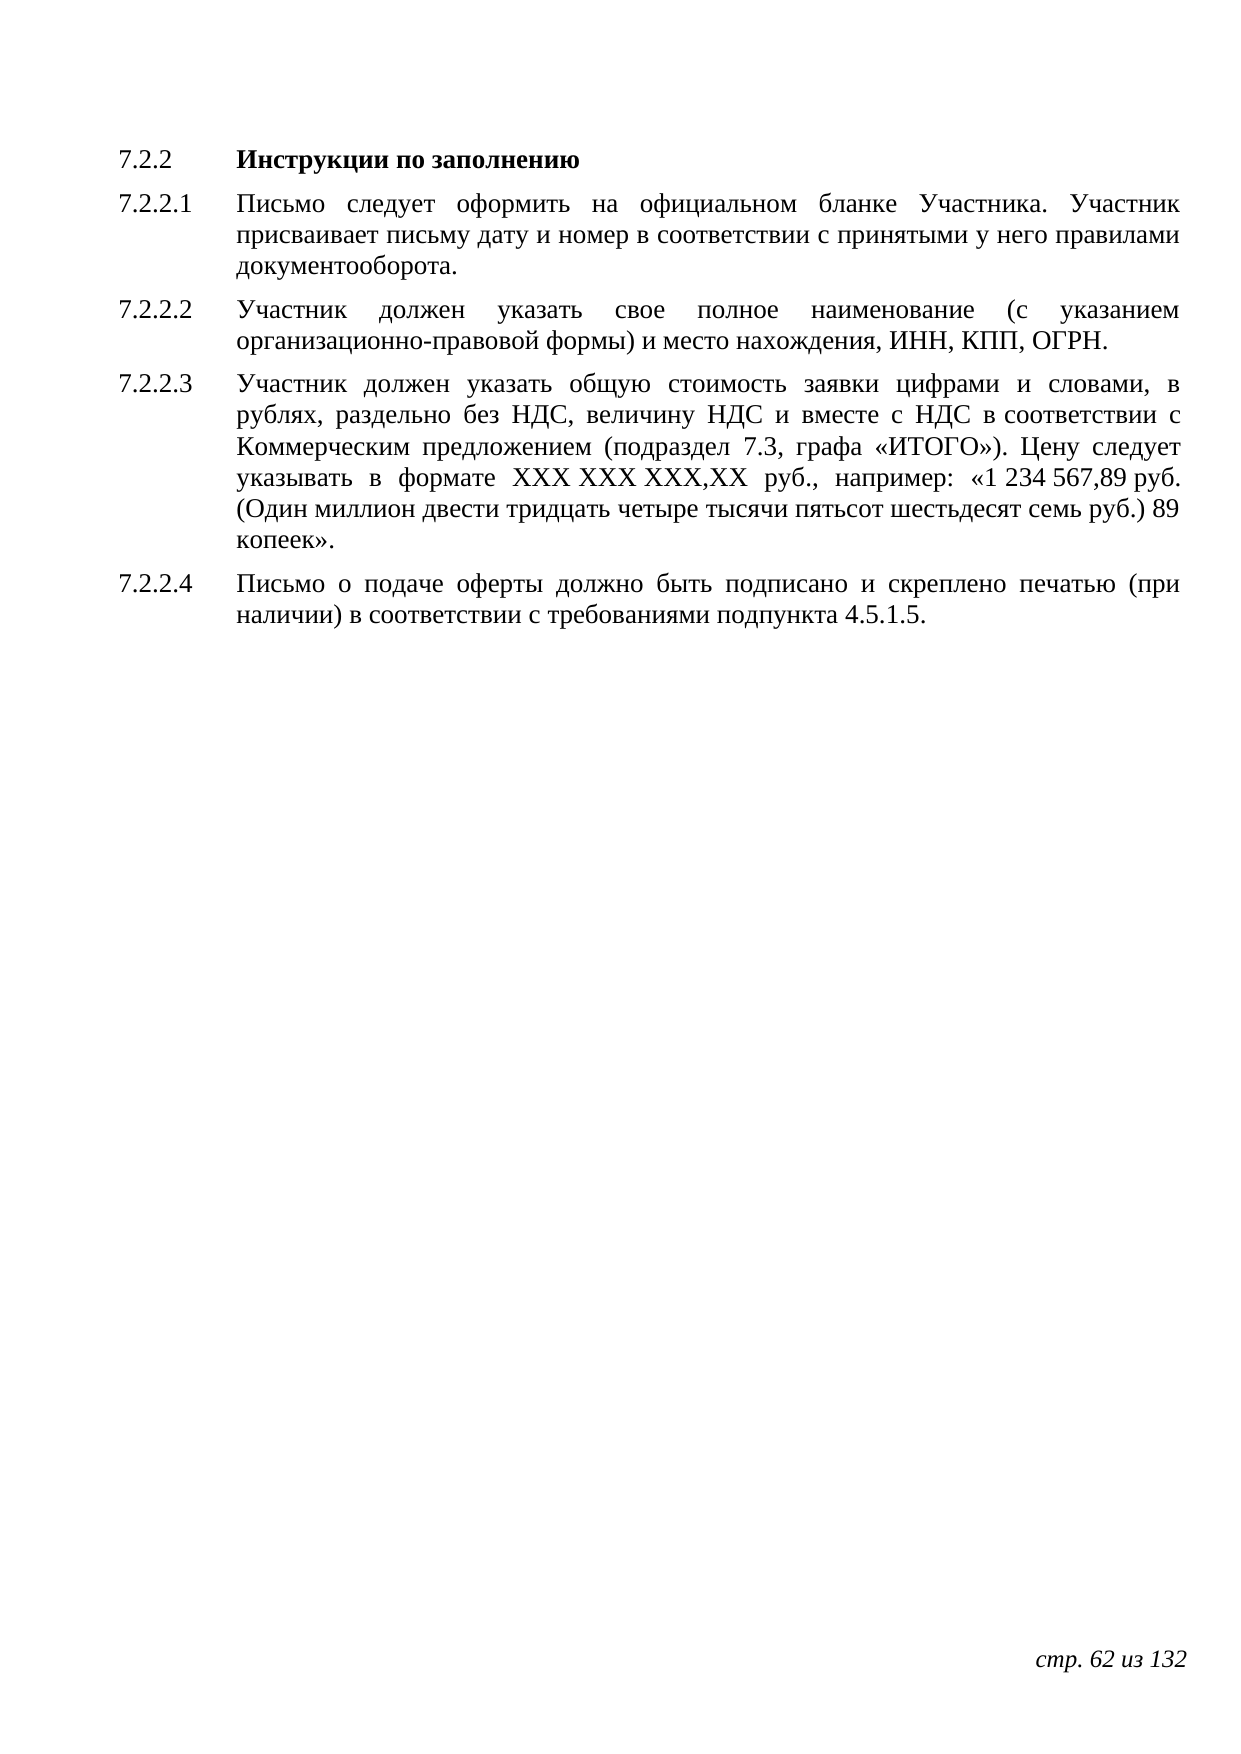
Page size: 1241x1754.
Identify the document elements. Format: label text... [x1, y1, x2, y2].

text Инструкции по заполнению [118, 143, 1181, 174]
text Письмо следует оформить на официальном бланке Участника. Участник присваивает письму дату и номер в соответствии с принятыми у него правилами документооборота. [118, 187, 1181, 280]
text Письмо о подаче оферты должно быть подписано и скреплено печатью (при наличии) в соответствии с требованиями подпункта 4.5.1.5. [118, 567, 1181, 629]
text Участник должен указать свое полное наименование (с указанием организационно-правовой формы) и место нахождения, ИНН, КПП, ОГРН. [118, 293, 1181, 355]
text Участник должен указать общую стоимость заявки цифрами и словами, в рублях, раздельно без НДС, величину НДС и вместе с НДС в соответствии с Коммерческим предложением (подраздел 7.3, графа «ИТОГО»). Цену следует указывать в формате ХХХ ХХХ ХХХ,ХХ руб., например: «1 234 567,89 руб. (Один миллион двести тридцать четыре тысячи пятьсот шестьдесят семь руб.) 89 копеек». [118, 367, 1181, 554]
